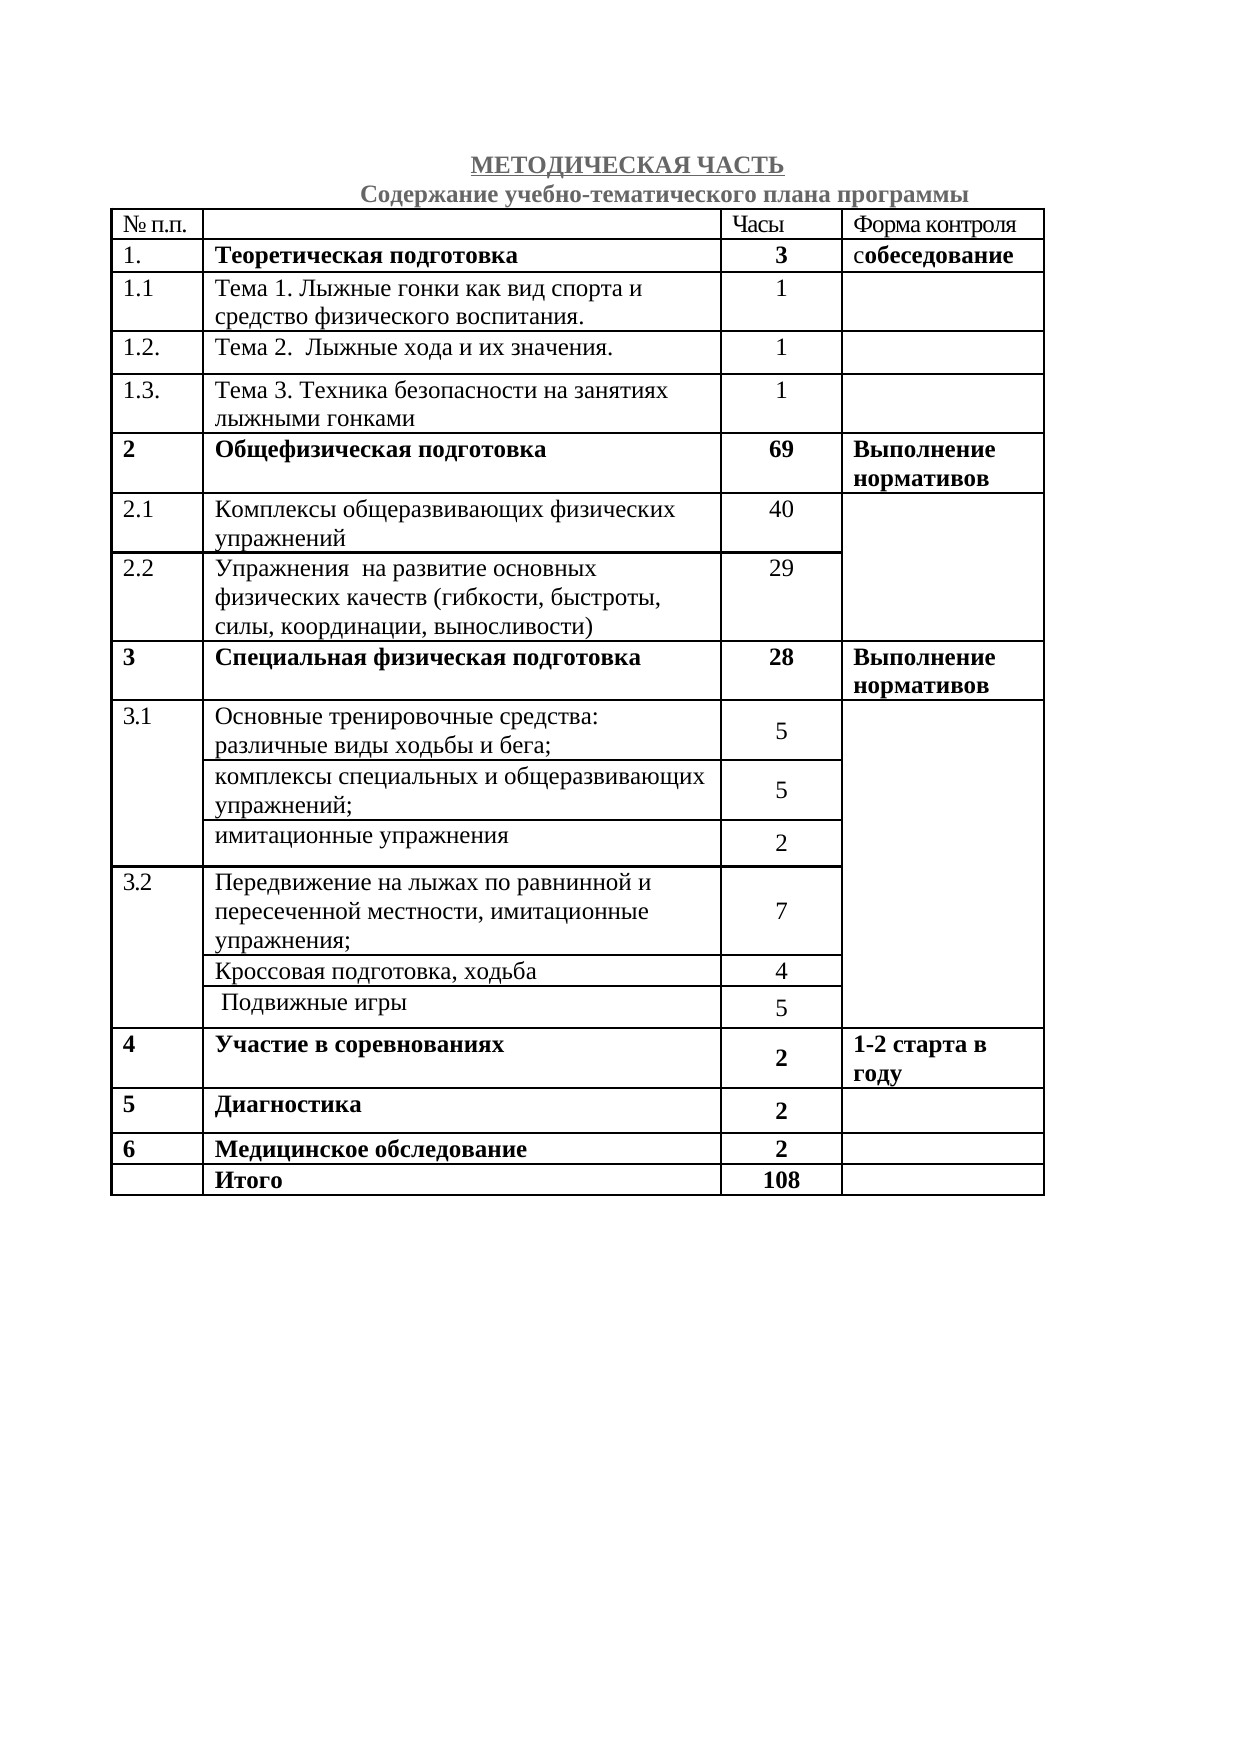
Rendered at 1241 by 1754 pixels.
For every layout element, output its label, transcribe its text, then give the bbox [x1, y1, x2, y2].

table_cell имитационные упражнения [204, 821, 720, 865]
table_cell 1 [722, 375, 841, 432]
table_cell 2 [722, 1134, 841, 1163]
table_cell [843, 701, 1043, 1027]
table_cell [843, 375, 1043, 432]
table_cell Диагностика [204, 1089, 720, 1132]
table_cell 1 [722, 273, 841, 330]
table_cell 3.1 [113, 701, 202, 865]
table_cell [843, 494, 1043, 640]
table_cell 4 [722, 956, 841, 985]
table_header Форма контроля [843, 210, 1043, 238]
table_header [204, 210, 720, 238]
table_cell Выполнение нормативов [843, 434, 1043, 492]
table_cell 2 [722, 1029, 841, 1087]
table_cell 5 [113, 1089, 202, 1132]
table_cell 1.3. [113, 375, 202, 432]
table_cell 5 [722, 987, 841, 1027]
table_cell комплексы специальных и общеразвивающих упражнений; [204, 761, 720, 818]
table_cell 40 [722, 494, 841, 551]
table_header № п.п. [113, 210, 202, 238]
table_cell [113, 1165, 202, 1193]
table_cell 2 [722, 1089, 841, 1132]
table_cell Общефизическая подготовка [204, 434, 720, 492]
table_cell 28 [722, 642, 841, 699]
table_cell 3 [113, 642, 202, 699]
table_cell Упражнения на развитие основных физических качеств (гибкости, быстроты, силы, координации, выносливости) [204, 554, 720, 640]
table_cell Основные тренировочные средства: различные виды ходьбы и бега; [204, 701, 720, 759]
table_cell 5 [722, 701, 841, 759]
table_cell [843, 1134, 1043, 1163]
table_cell Итого [204, 1165, 720, 1193]
table_cell [843, 332, 1043, 373]
table_cell 108 [722, 1165, 841, 1193]
table_cell Комплексы общеразвивающих физических упражнений [204, 494, 720, 551]
table_cell 4 [113, 1029, 202, 1087]
table_cell [843, 273, 1043, 330]
table_cell Специальная физическая подготовка [204, 642, 720, 699]
table_cell Передвижение на лыжах по равнинной и пересеченной местности, имитационные упражнения; [204, 868, 720, 954]
table_cell 2.1 [113, 494, 202, 551]
table_cell 6 [113, 1134, 202, 1163]
table_cell Тема 3. Техника безопасности на занятиях лыжными гонками [204, 375, 720, 432]
table_cell Выполнение нормативов [843, 642, 1043, 699]
table_cell 3.2 [113, 868, 202, 1027]
table_cell Тема 1. Лыжные гонки как вид спорта и средство физического воспитания. [204, 273, 720, 330]
table_cell Тема 2. Лыжные хода и их значения. [204, 332, 720, 373]
table_cell [843, 1089, 1043, 1132]
table_header Часы [722, 210, 841, 238]
table_cell 29 [722, 554, 841, 640]
table_cell 1-2 старта в году [843, 1029, 1043, 1087]
table_cell 1.1 [113, 273, 202, 330]
table_cell 2.2 [113, 554, 202, 640]
table_cell собеседование [843, 240, 1043, 271]
table_cell Теоретическая подготовка [204, 240, 720, 271]
table_cell 1 [722, 332, 841, 373]
table_cell 2 [722, 821, 841, 865]
table_cell 69 [722, 434, 841, 492]
table_cell Участие в соревнованиях [204, 1029, 720, 1087]
table_cell 1.2. [113, 332, 202, 373]
table_cell [843, 1165, 1043, 1193]
text МЕТОДИЧЕСКАЯ ЧАСТЬ [112, 150, 1143, 179]
table_cell 5 [722, 761, 841, 818]
table_cell 3 [722, 240, 841, 271]
table_cell Медицинское обследование [204, 1134, 720, 1163]
text Содержание учебно-тематического плана программы [112, 179, 1143, 207]
table_cell 7 [722, 868, 841, 954]
table_cell 2 [113, 434, 202, 492]
table_cell Кроссовая подготовка, ходьба [204, 956, 720, 985]
table_cell Подвижные игры [204, 987, 720, 1027]
table_cell 1. [113, 240, 202, 271]
